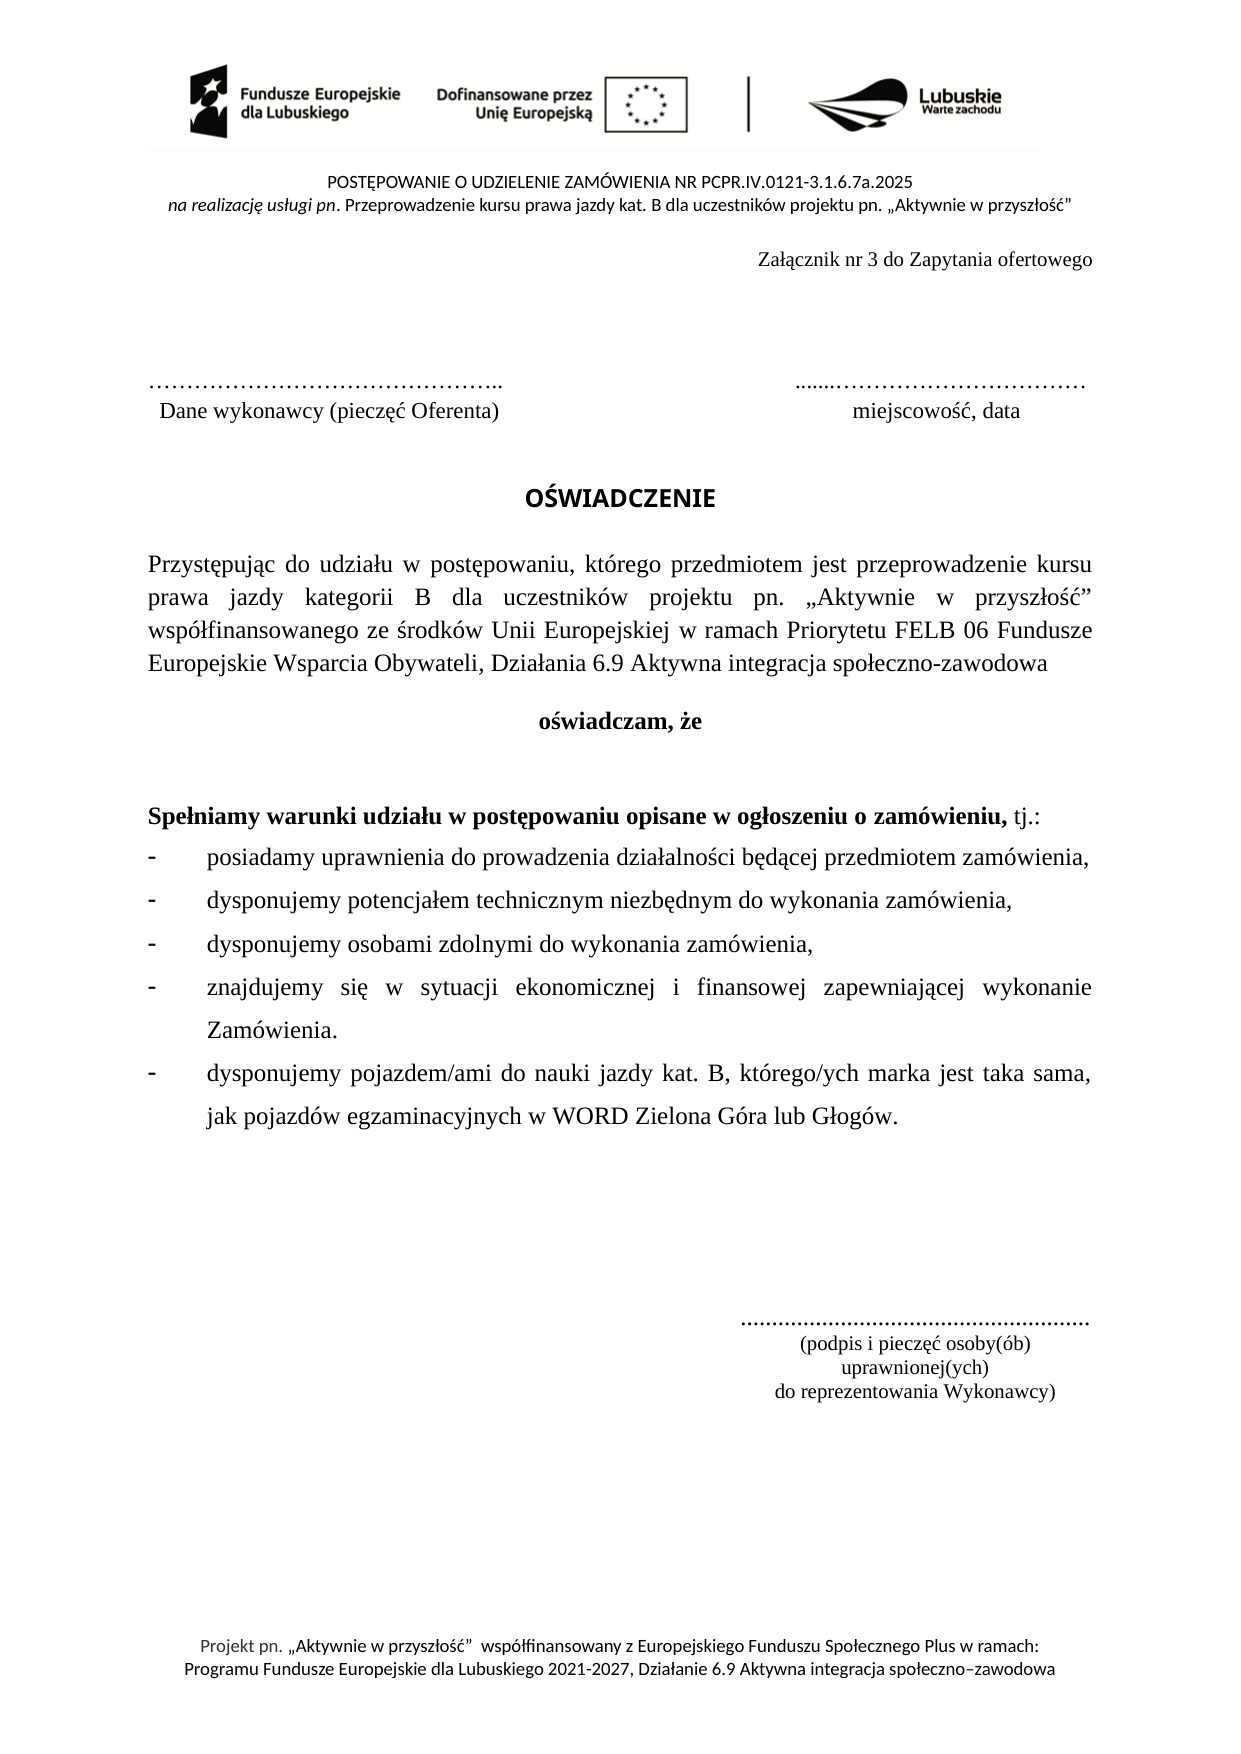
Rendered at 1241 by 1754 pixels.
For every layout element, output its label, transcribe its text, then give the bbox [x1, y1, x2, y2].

text OŚWIADCZENIE [148, 481, 1093, 515]
text Dane wykonawcy (pieczęć Oferenta) miejscowość, data [148, 397, 1093, 423]
text ........................................................ [738, 1302, 1093, 1331]
text Załącznik nr 3 do Zapytania ofertowego [148, 247, 1093, 271]
list posiadamy uprawnienia do prowadzenia działalności będącej przedmiotem zamówienia, [148, 842, 1093, 871]
text Przystępując do udziału w postępowaniu, którego przedmiotem jest przeprowadzenie kursu prawa jazdy kategorii B dla uczestników projektu pn. „Aktywnie w przyszłość” współfinansowanego ze środków Unii Europejskiej w ramach Priorytetu FELB 06 Fundusze Europejskie Wsparcia Obywateli, Działania 6.9 Aktywna integracja społeczno-zawodowa [148, 549, 1093, 677]
list znajdujemy się w sytuacji ekonomicznej i finansowej zapewniającej wykonanie Zamówienia. [148, 972, 1093, 1044]
text Spełniamy warunki udziału w postępowaniu opisane w ogłoszeniu o zamówieniu, tj.: [148, 801, 1093, 830]
text oświadczam, że [148, 706, 1093, 735]
text (podpis i pieczęć osoby(ób) uprawnionej(ych) [738, 1331, 1093, 1379]
text ……………………………………….. .......…………………………… [148, 367, 1093, 393]
list dysponujemy pojazdem/ami do nauki jazdy kat. B, którego/ych marka jest taka sama, jak pojazdów egzaminacyjnych w WORD Zielona Góra lub Głogów. [148, 1058, 1093, 1130]
list dysponujemy potencjałem technicznym niezbędnym do wykonania zamówienia, [148, 886, 1093, 914]
picture [147, 59, 1040, 170]
list dysponujemy osobami zdolnymi do wykonania zamówienia, [148, 929, 1093, 957]
text do reprezentowania Wykonawcy) [738, 1379, 1093, 1403]
